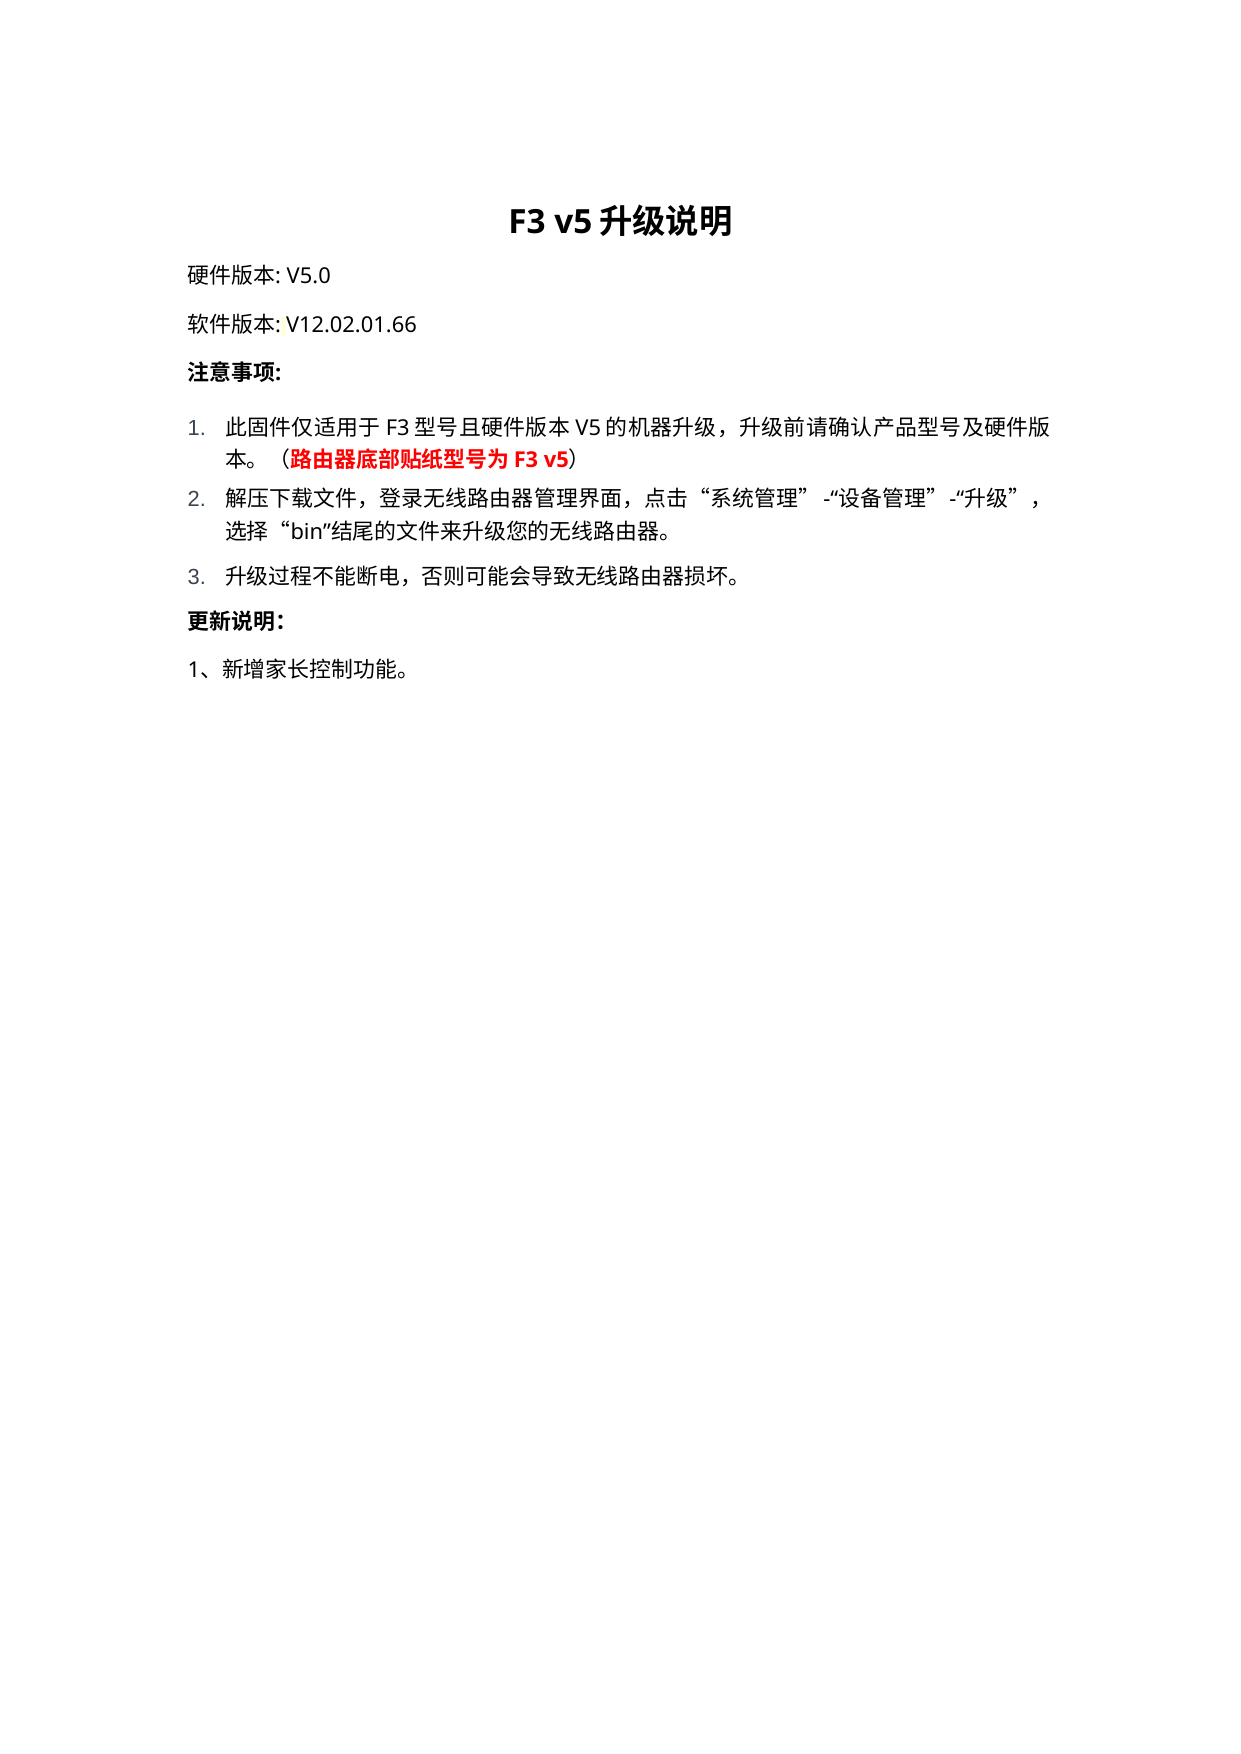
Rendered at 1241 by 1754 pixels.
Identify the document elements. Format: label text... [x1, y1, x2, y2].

text 软件版本: V12.02.01.66 [187, 307, 1053, 339]
list 解压下载文件，登录无线路由器管理界面，点击“系统管理”-“设备管理”-“升级”，选择“bin”结尾的文件来升级您的无线路由器。 [187, 481, 1053, 546]
title F3 v5升级说明 [187, 187, 1053, 252]
list 升级过程不能断电，否则可能会导致无线路由器损坏。 [187, 559, 1053, 591]
list 此固件仅适用于F3型号且硬件版本V5的机器升级，升级前请确认产品型号及硬件版本。（路由器底部贴纸型号为F3 v5） [187, 410, 1053, 475]
text 注意事项: [187, 355, 1053, 387]
text 硬件版本: V5.0 [187, 258, 1053, 291]
text 更新说明： [187, 604, 1053, 636]
text 1、新增家长控制功能。 [187, 652, 1053, 684]
